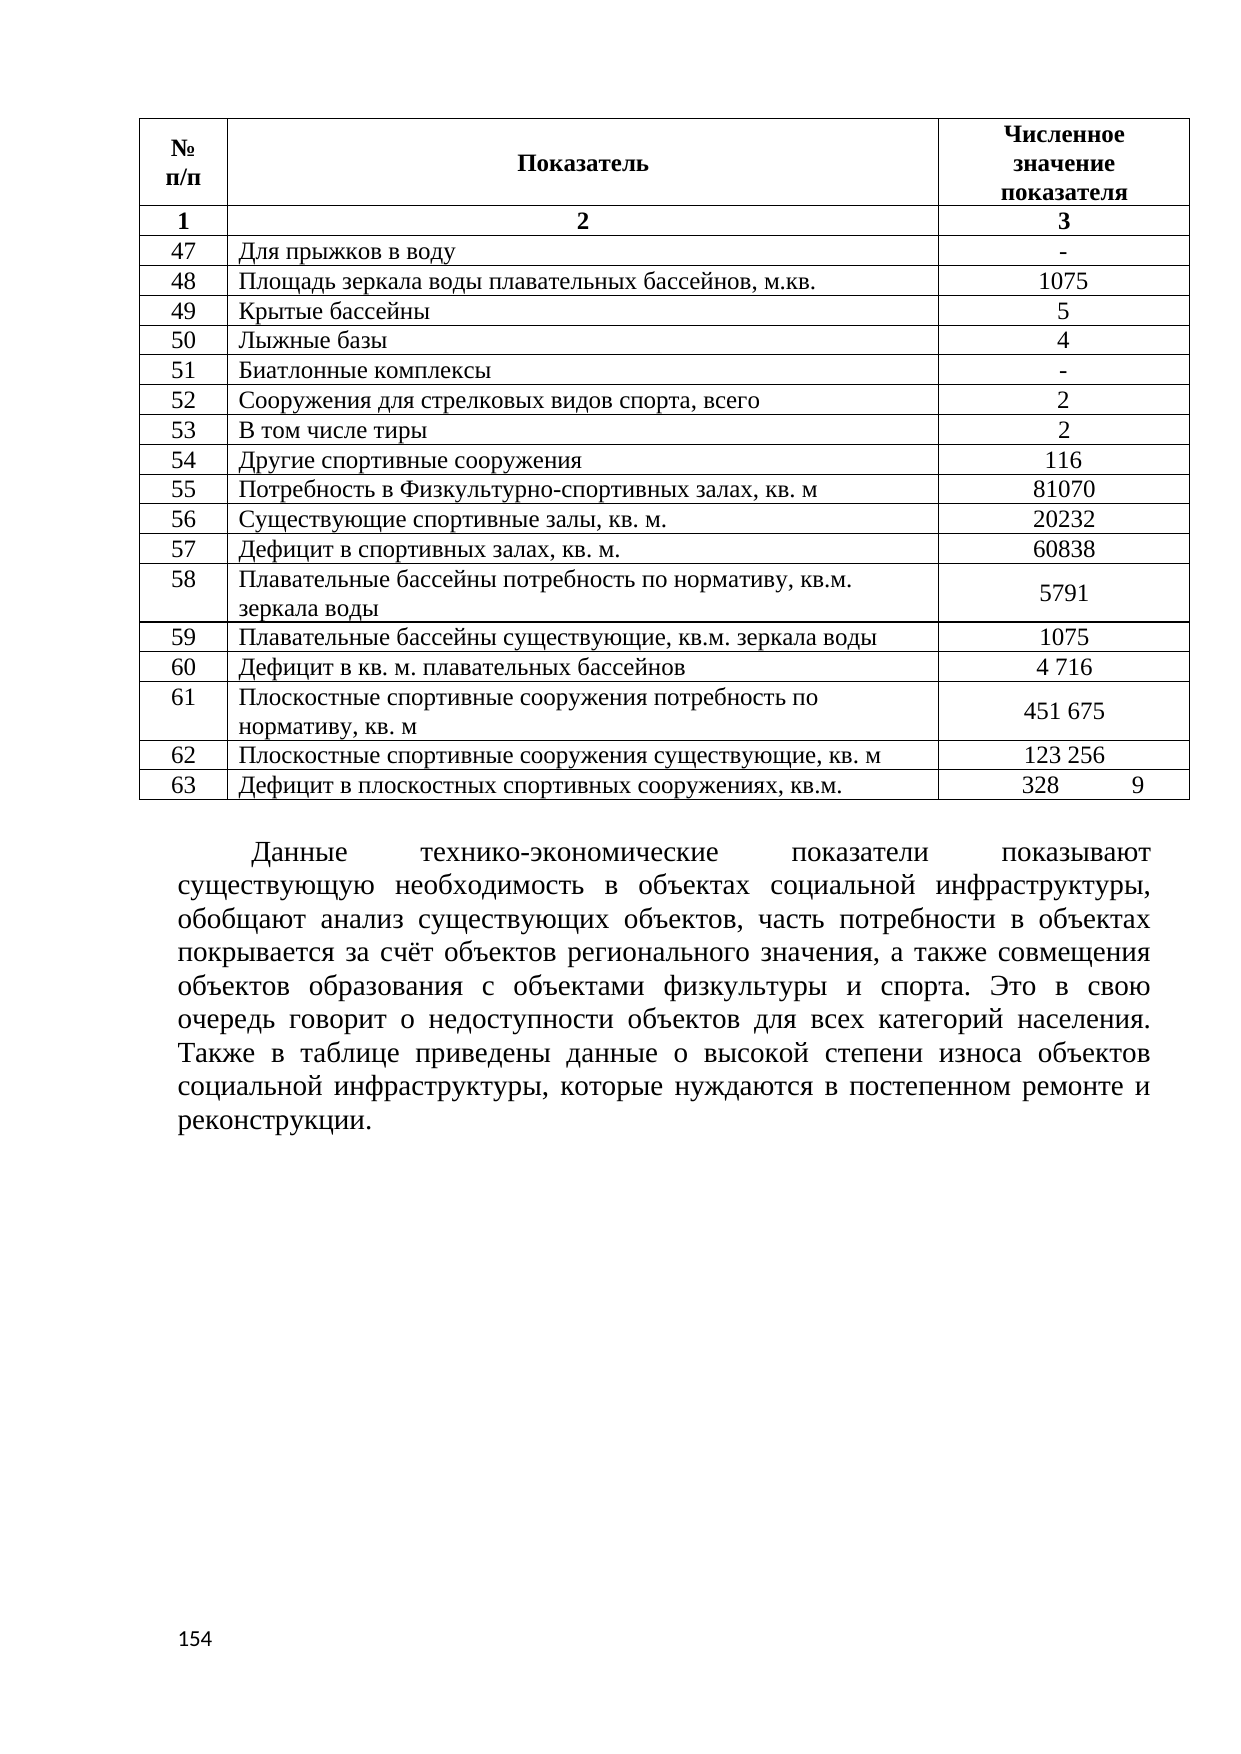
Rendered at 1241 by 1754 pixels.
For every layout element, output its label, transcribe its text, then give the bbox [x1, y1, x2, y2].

text Данные технико-экономические показатели показывают существующую необходимость в объектах социальной инфраструктуры, обобщают анализ существующих объектов, часть потребности в объектах покрывается за счёт объектов регионального значения, а также совмещения объектов образования с объектами физкультуры и спорта. Это в свою очередь говорит о недоступности объектов для всех категорий населения. Также в таблице приведены данные о высокой степени износа объектов социальной инфраструктуры, которые нуждаются в постепенном ремонте и реконструкции. [177, 834, 1152, 1136]
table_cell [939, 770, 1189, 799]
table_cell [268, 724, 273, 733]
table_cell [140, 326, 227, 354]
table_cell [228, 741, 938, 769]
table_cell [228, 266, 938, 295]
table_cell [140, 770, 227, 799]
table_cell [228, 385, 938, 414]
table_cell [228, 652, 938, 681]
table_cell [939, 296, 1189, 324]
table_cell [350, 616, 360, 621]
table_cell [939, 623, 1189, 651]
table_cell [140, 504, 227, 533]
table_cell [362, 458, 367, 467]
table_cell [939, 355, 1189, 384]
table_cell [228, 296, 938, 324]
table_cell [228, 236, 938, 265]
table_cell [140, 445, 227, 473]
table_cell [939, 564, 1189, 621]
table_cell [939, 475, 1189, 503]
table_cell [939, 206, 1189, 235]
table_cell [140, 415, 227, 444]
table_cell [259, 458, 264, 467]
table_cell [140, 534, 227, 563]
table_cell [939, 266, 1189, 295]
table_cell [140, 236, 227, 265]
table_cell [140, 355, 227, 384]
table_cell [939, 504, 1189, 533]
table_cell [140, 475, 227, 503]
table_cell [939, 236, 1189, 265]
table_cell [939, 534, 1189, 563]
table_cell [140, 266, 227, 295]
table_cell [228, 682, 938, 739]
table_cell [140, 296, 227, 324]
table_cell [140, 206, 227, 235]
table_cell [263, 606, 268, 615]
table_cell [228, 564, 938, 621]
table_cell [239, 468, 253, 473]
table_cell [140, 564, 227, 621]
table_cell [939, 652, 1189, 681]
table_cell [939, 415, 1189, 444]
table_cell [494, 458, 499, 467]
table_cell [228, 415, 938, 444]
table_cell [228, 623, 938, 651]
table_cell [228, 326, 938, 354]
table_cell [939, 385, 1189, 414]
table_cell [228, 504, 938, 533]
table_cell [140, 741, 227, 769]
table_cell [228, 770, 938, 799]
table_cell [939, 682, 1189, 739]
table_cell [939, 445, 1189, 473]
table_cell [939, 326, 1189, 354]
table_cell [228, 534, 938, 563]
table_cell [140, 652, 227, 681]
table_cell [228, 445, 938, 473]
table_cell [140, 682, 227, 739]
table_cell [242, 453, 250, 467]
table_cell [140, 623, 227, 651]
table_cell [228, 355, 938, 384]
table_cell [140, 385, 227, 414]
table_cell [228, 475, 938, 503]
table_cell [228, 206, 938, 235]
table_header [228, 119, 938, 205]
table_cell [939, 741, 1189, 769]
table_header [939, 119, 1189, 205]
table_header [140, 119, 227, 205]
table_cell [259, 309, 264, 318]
